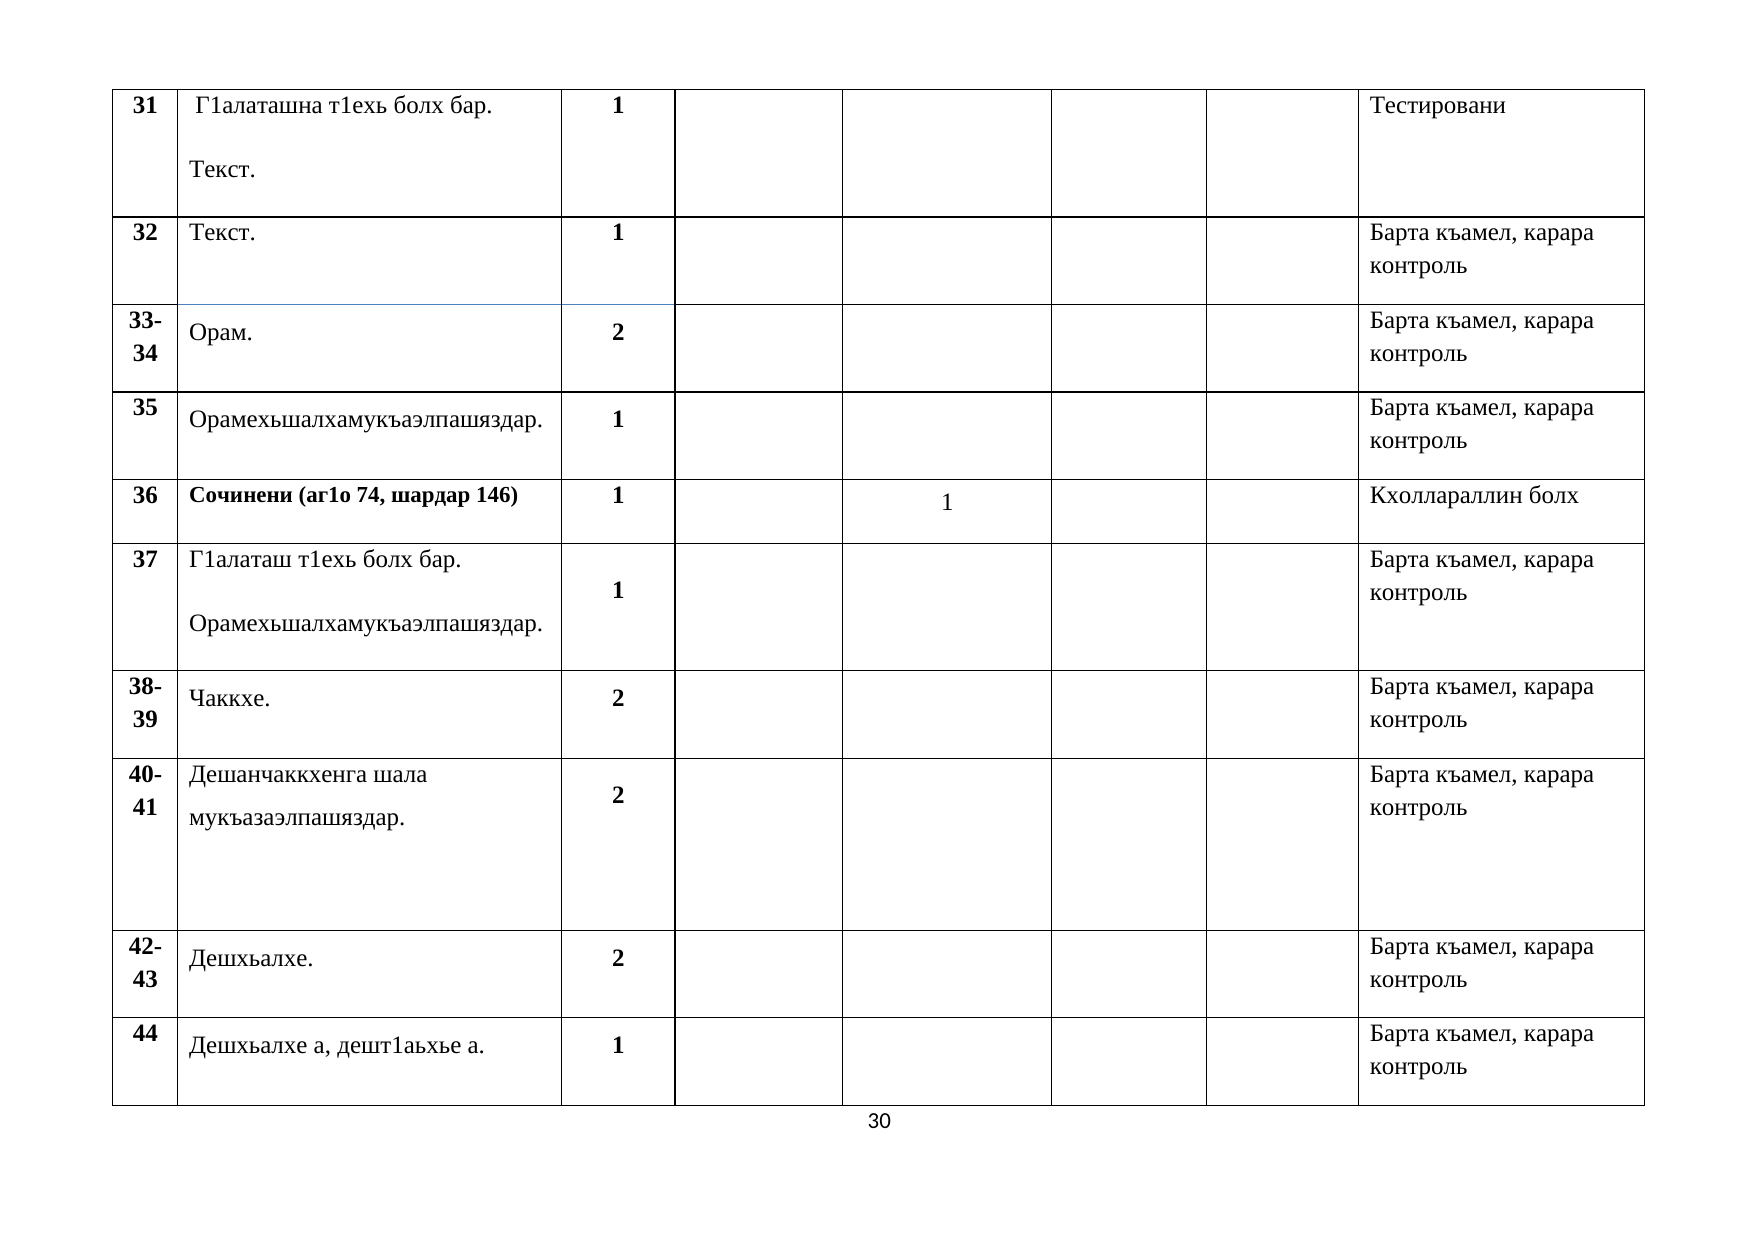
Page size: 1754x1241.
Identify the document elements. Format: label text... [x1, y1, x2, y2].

table_cell Дешанчаккхенга шала мукъазаэлпашяздар. [178, 759, 561, 930]
table_cell Барта къамел, карара контроль [1359, 393, 1644, 479]
table_cell 1 [562, 393, 674, 479]
table_cell 37 [113, 544, 177, 670]
table_cell 40-41 [113, 759, 177, 930]
table_cell [676, 671, 842, 758]
table_cell [676, 544, 842, 670]
table_cell [1207, 759, 1358, 930]
table_cell 35 [113, 393, 177, 479]
table_cell 44 [113, 1018, 177, 1105]
table_cell [1207, 931, 1358, 1017]
table_cell [1207, 480, 1358, 543]
table_cell 1 [562, 1018, 674, 1105]
table_cell [843, 544, 1051, 670]
table_cell 2 [562, 671, 674, 758]
table_cell [843, 393, 1051, 479]
table_cell [1052, 1018, 1206, 1105]
table_cell 32 [113, 218, 177, 304]
table_cell [1052, 393, 1206, 479]
table_cell 1 [562, 480, 674, 543]
table_cell [1052, 759, 1206, 930]
table_cell [843, 305, 1051, 391]
table_cell Кхоллараллин болх [1359, 480, 1644, 543]
table_cell [676, 931, 842, 1017]
table_cell [676, 1018, 842, 1105]
table_cell [843, 931, 1051, 1017]
table_cell [676, 393, 842, 479]
table_cell Г1алаташ т1ехь болх бар. Орамехьшалхамукъаэлпашяздар. [178, 544, 561, 670]
table_cell 38-39 [113, 671, 177, 758]
table_cell 1 [843, 480, 1051, 543]
table_cell Дешхьалхе. [178, 931, 561, 1017]
table_cell Чаккхе. [178, 671, 561, 758]
table_cell Барта къамел, карара контроль [1359, 218, 1644, 304]
table_cell [1207, 671, 1358, 758]
table_cell [676, 218, 842, 304]
table_cell [1207, 1018, 1358, 1105]
table_cell [1052, 931, 1206, 1017]
table_cell Тестировани [1359, 90, 1644, 216]
table_cell Барта къамел, карара контроль [1359, 931, 1644, 1017]
table_cell Дешхьалхе а, дешт1аьхье а. [178, 1018, 561, 1105]
table_cell Сочинени (аг1о 74, шардар 146) [178, 480, 561, 543]
table_cell 1 [562, 218, 674, 304]
table_cell [843, 759, 1051, 930]
table_cell [843, 1018, 1051, 1105]
table_cell [1052, 305, 1206, 391]
table_cell Барта къамел, карара контроль [1359, 759, 1644, 930]
table_cell 36 [113, 480, 177, 543]
table_cell 1 [562, 544, 674, 670]
table_cell [843, 671, 1051, 758]
table_cell [1052, 90, 1206, 216]
table_cell 1 [562, 90, 674, 216]
table_cell [676, 480, 842, 543]
table_cell 2 [562, 931, 674, 1017]
table_cell [1052, 671, 1206, 758]
table_cell [1207, 544, 1358, 670]
table_cell Орам. [178, 305, 561, 391]
table_cell [1052, 480, 1206, 543]
table_cell 2 [562, 305, 674, 391]
table_cell 42-43 [113, 931, 177, 1017]
table_cell Барта къамел, карара контроль [1359, 671, 1644, 758]
table_cell Орамехьшалхамукъаэлпашяздар. [178, 393, 561, 479]
table_cell [676, 305, 842, 391]
table_cell [1052, 218, 1206, 304]
table_cell [676, 90, 842, 216]
table_cell 2 [562, 759, 674, 930]
table_cell [1207, 305, 1358, 391]
table_cell [843, 90, 1051, 216]
table_cell [1207, 393, 1358, 479]
table_cell Барта къамел, карара контроль [1359, 1018, 1644, 1105]
table_cell [1207, 218, 1358, 304]
table_cell [676, 759, 842, 930]
table_cell Текст. [178, 218, 561, 304]
table_cell Барта къамел, карара контроль [1359, 544, 1644, 670]
table_cell 33-34 [113, 305, 177, 391]
table_cell [1052, 544, 1206, 670]
table_cell 31 [113, 90, 177, 216]
table_cell [843, 218, 1051, 304]
table_cell Барта къамел, карара контроль [1359, 305, 1644, 391]
table_cell Г1алаташна т1ехь болх бар. Текст. [178, 90, 561, 216]
table_cell [1207, 90, 1358, 216]
